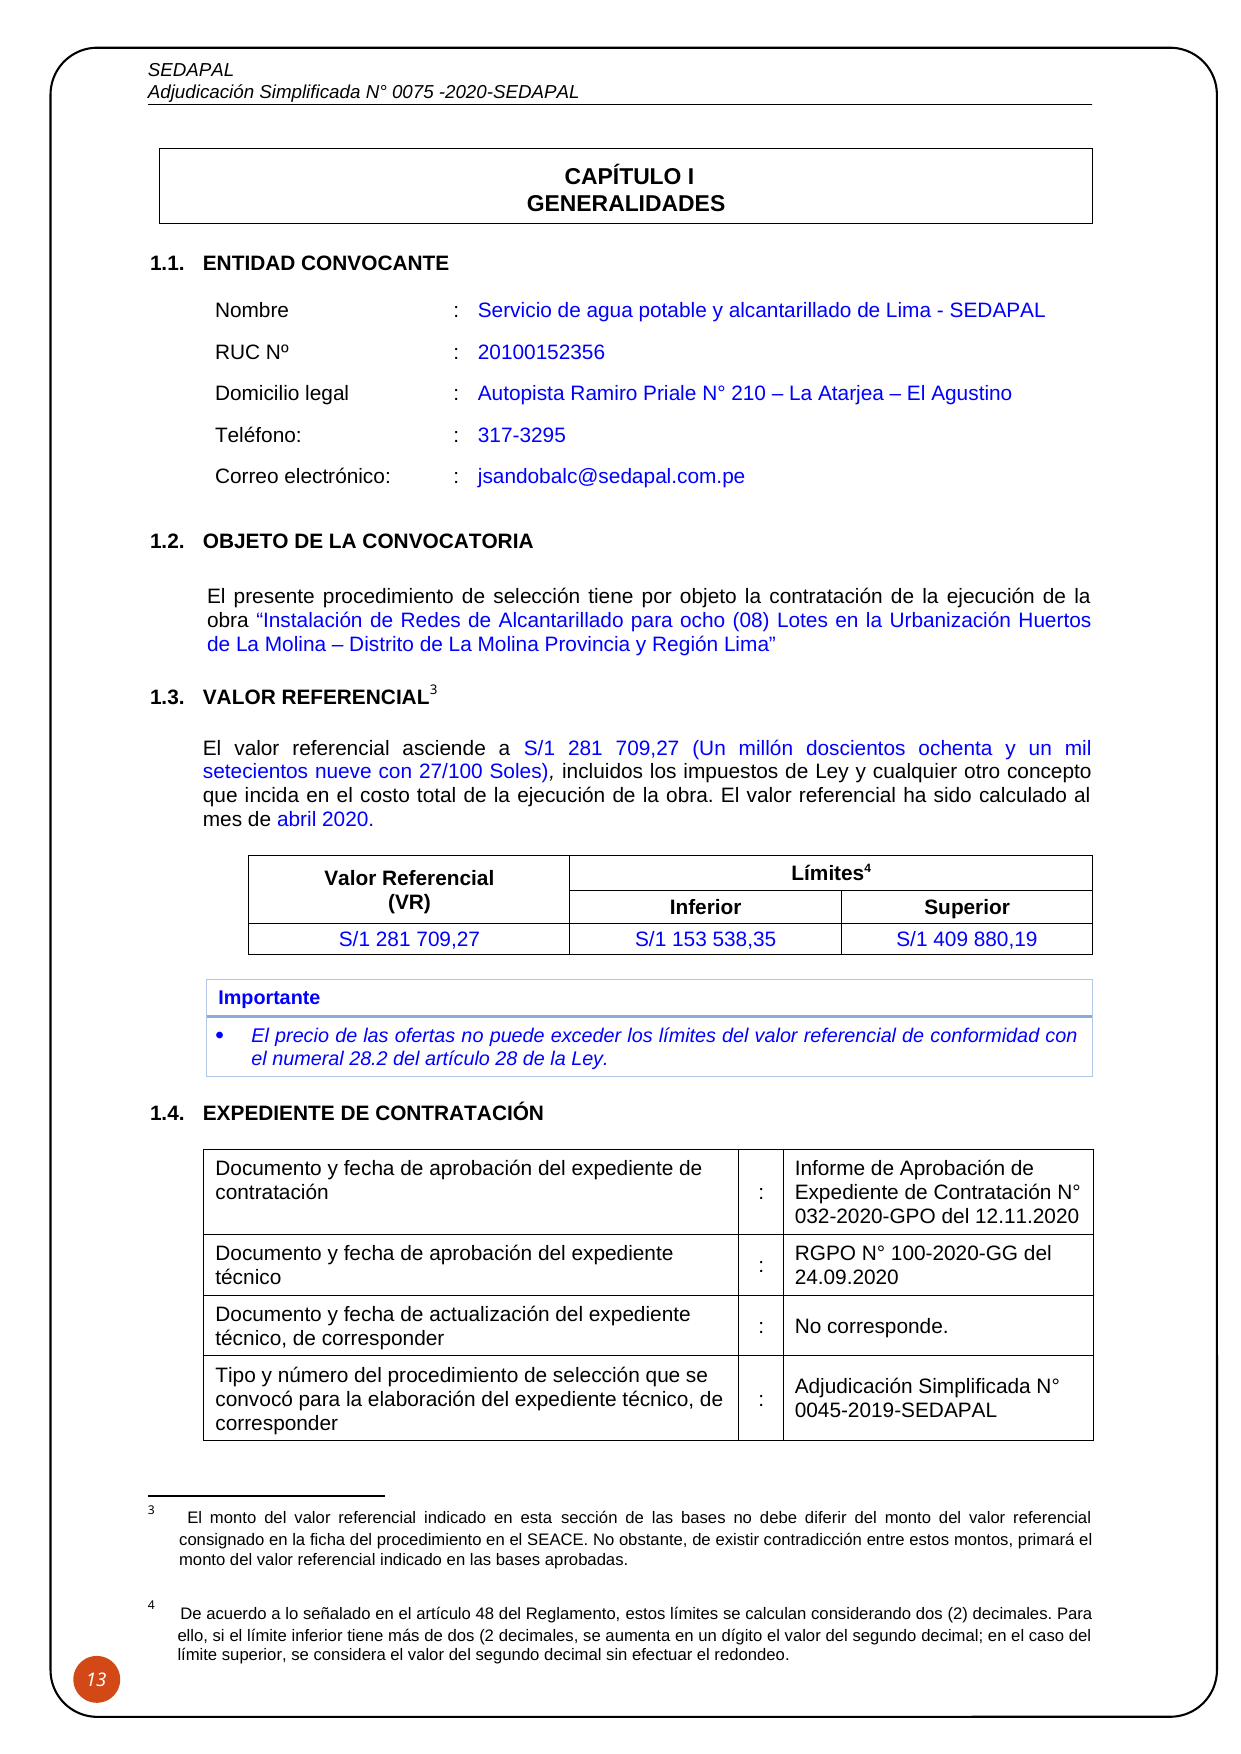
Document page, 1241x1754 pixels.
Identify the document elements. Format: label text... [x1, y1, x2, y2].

table_header : [442, 298, 466, 340]
table_cell Tipo y número del procedimiento de selección que se convocó para la elaboración del expediente técnico, de corresponder [204, 1356, 738, 1440]
list EXPEDIENTE DE CONTRATACIÓN [150, 1101, 1092, 1125]
table_cell Superior [842, 891, 1092, 923]
list ENTIDAD CONVOCANTE [150, 250, 1092, 274]
table_cell Autopista Ramiro Priale N° 210 – La Atarjea – El Agustino [466, 381, 1097, 422]
text El presente procedimiento de selección tiene por objeto la contratación de la ejecución de la obra “Instalación de Redes de Alcantarillado para ocho (08) Lotes en la Urbanización Huertos de La Molina – Distrito de La Molina Provincia y Región Lima” [207, 584, 1092, 656]
table_cell Inferior [570, 891, 841, 923]
table_header CAPÍTULO I GENERALIDADES [160, 149, 1092, 223]
table_cell Teléfono: [204, 423, 442, 464]
table_cell Documento y fecha de actualización del expediente técnico, de corresponder [204, 1296, 738, 1355]
table_cell : [739, 1296, 783, 1355]
table_cell 317-3295 [466, 423, 1097, 464]
table_header Importante [207, 980, 1092, 1014]
text El valor referencial asciende a S/1 281 709,27 (Un millón doscientos ochenta y un mil setecientos nueve con 27/100 Soles), incluidos los impuestos de Ley y cualquier otro concepto que incida en el costo total de la ejecución de la obra. El valor referencial ha sido calculado al mes de abril 2020. [203, 735, 1092, 831]
list OBJETO DE LA CONVOCATORIA [150, 529, 1092, 553]
table_cell RGPO N° 100-2020-GG del 24.09.2020 [784, 1235, 1093, 1294]
table_cell S/1 153 538,35 [570, 924, 841, 954]
table_cell 20100152356 [466, 340, 1097, 381]
table_cell : [739, 1356, 783, 1440]
table_header Servicio de agua potable y alcantarillado de Lima - SEDAPAL [466, 298, 1097, 340]
table_header Informe de Aprobación de Expediente de Contratación N° 032-2020-GPO del 12.11.2020 [784, 1150, 1093, 1234]
table_cell S/1 409 880,19 [842, 924, 1092, 954]
table_header Nombre [204, 298, 442, 340]
list VALOR REFERENCIAL [150, 680, 1092, 711]
table_cell Correo electrónico: [204, 464, 442, 505]
table_cell Adjudicación Simplificada N° 0045-2019-SEDAPAL [784, 1356, 1093, 1440]
table_cell : [442, 340, 466, 381]
table_cell : [739, 1235, 783, 1294]
table_header Límites [570, 856, 1092, 889]
table_cell RUC Nº [204, 340, 442, 381]
table_header Valor Referencial (VR) [249, 856, 569, 923]
table_cell Documento y fecha de aprobación del expediente técnico [204, 1235, 738, 1294]
table_cell jsandobalc@sedapal.com.pe [466, 464, 1097, 505]
table_cell : [442, 381, 466, 422]
table_cell No corresponde. [784, 1296, 1093, 1355]
table_cell : [442, 464, 466, 505]
table_cell Domicilio legal [204, 381, 442, 422]
table_cell S/1 281 709,27 [249, 924, 569, 954]
table_header : [739, 1150, 783, 1234]
table_cell : [442, 423, 466, 464]
table_cell El precio de las ofertas no puede exceder los límites del valor referencial de conformidad con el numeral 28.2 del artículo 28 de la Ley. [207, 1018, 1092, 1076]
table_header Documento y fecha de aprobación del expediente de contratación [204, 1150, 738, 1234]
